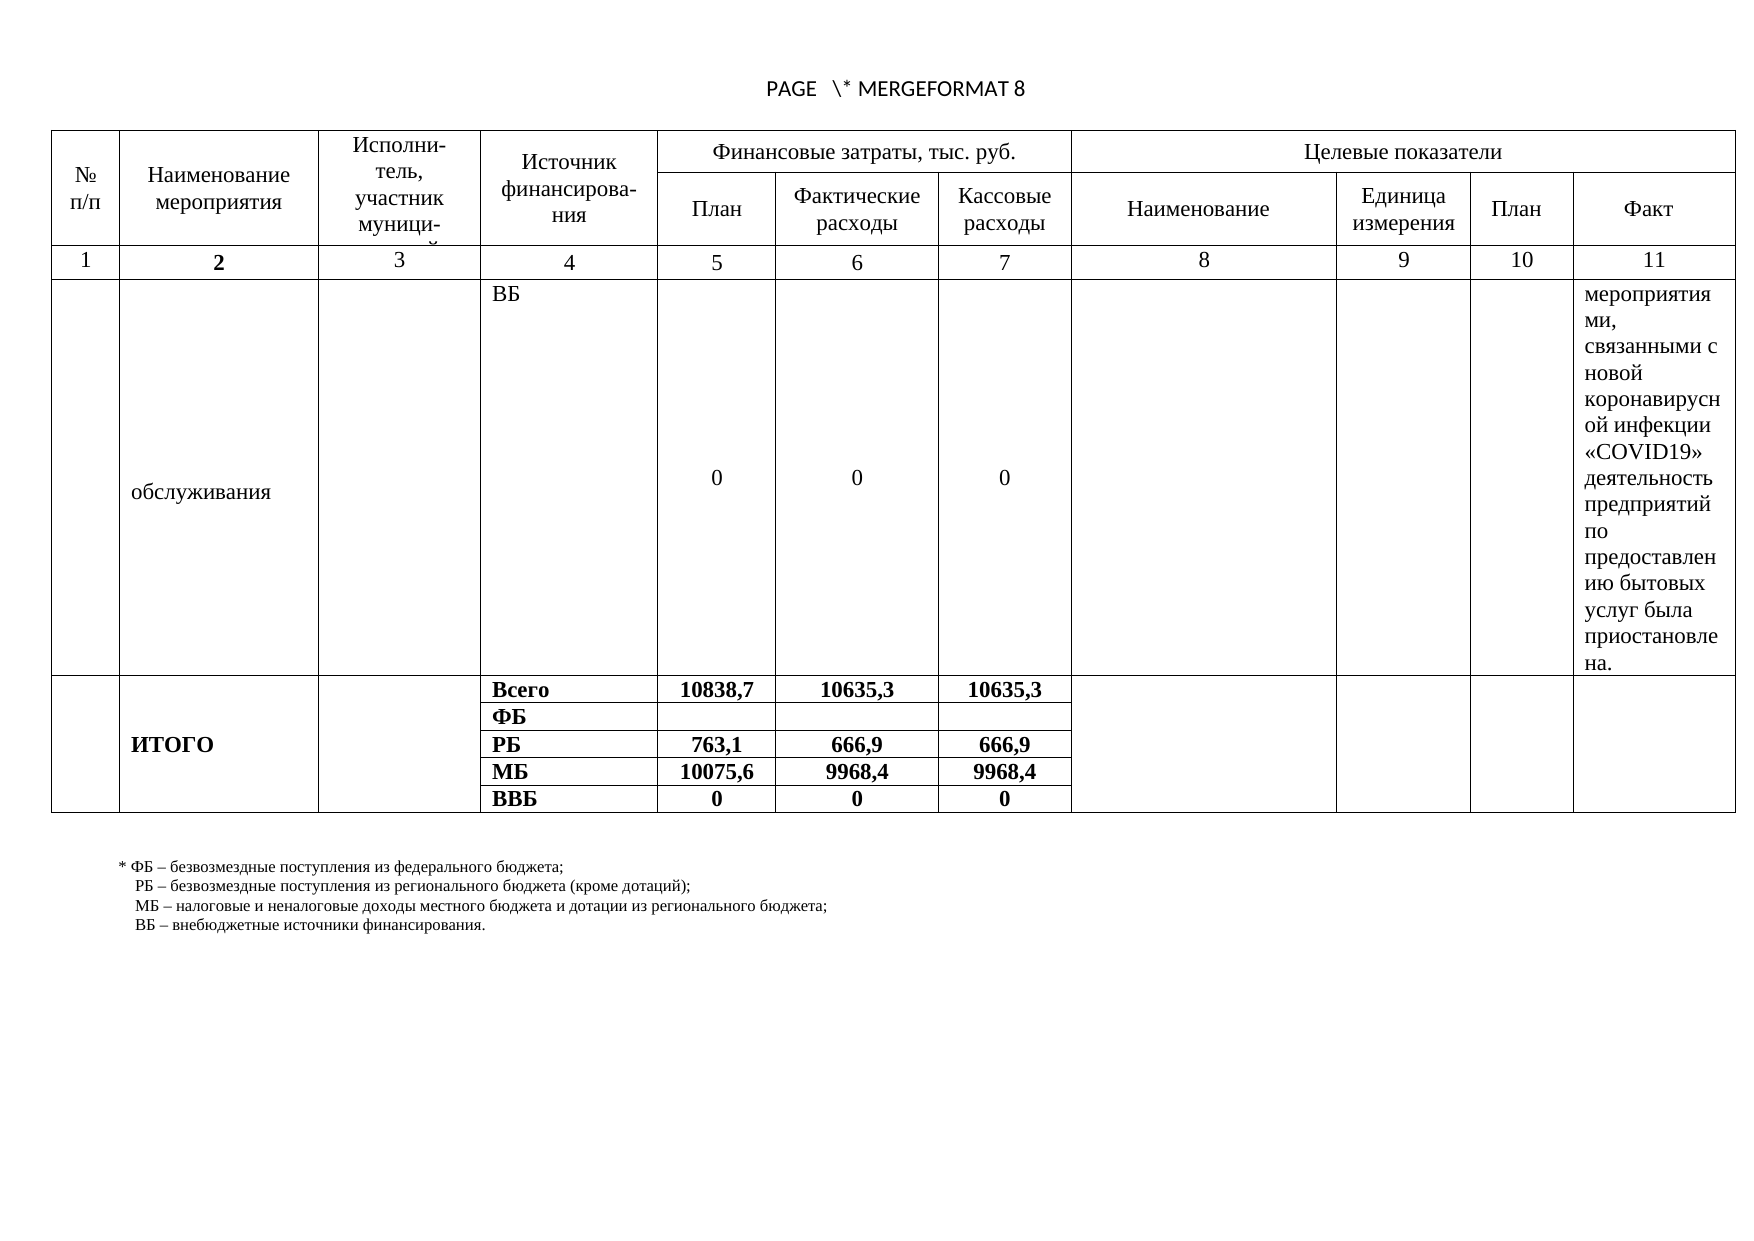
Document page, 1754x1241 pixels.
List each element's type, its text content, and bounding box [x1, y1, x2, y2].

table_header Исполни-тель, участник муници-пальной программы [319, 131, 480, 245]
table_cell ФБ [481, 703, 657, 730]
table_cell 2 [120, 246, 318, 278]
table_cell 10075,6 [658, 758, 775, 784]
table_cell ИТОГО [120, 676, 318, 812]
table_cell 0 [658, 280, 775, 675]
table_cell 5 [658, 246, 775, 278]
table_cell Фактические расходы [776, 173, 938, 245]
table_cell МБ [481, 758, 657, 784]
table_cell 666,9 [776, 731, 938, 757]
text РБ – безвозмездные поступления из регионального бюджета (кроме дотаций); [118, 876, 1668, 895]
table_cell Кассовые расходы [939, 173, 1071, 245]
table_cell Всего [481, 676, 657, 702]
text МБ – налоговые и неналоговые доходы местного бюджета и дотации из регионального бюджета; [118, 895, 1668, 914]
table_cell 7 [939, 246, 1071, 278]
table_cell Факт [1574, 173, 1735, 245]
table_cell 10838,7 [658, 676, 775, 702]
table_cell РБ [481, 731, 657, 757]
table_header № п/п [52, 131, 119, 245]
table_cell [1574, 676, 1735, 812]
table_header Целевые показатели [1072, 131, 1735, 172]
table_cell 763,1 [658, 731, 775, 757]
table_cell План [1471, 173, 1573, 245]
table_cell 10 [1471, 246, 1573, 278]
table_cell 9 [1337, 246, 1470, 278]
table_cell План [658, 173, 775, 245]
text ВБ – внебюджетные источники финансирования. [118, 914, 1668, 934]
table_cell 0 [776, 786, 938, 812]
table_cell 4 [481, 246, 657, 278]
table_cell ВБ [481, 280, 657, 675]
table_cell [658, 703, 775, 730]
table_cell 666,9 [939, 731, 1071, 757]
table_cell 10635,3 [939, 676, 1071, 702]
table_cell [939, 703, 1071, 730]
table_cell 10635,3 [776, 676, 938, 702]
table_cell 6 [776, 246, 938, 278]
table_cell [776, 703, 938, 730]
text * ФБ – безвозмездные поступления из федерального бюджета; [118, 857, 1668, 876]
table_cell [1471, 676, 1573, 812]
table_cell 9968,4 [776, 758, 938, 784]
table_cell [319, 676, 480, 812]
table_cell 11 [1574, 246, 1735, 278]
table_header Источник финансирова-ния [481, 131, 657, 245]
table_cell 8 [1072, 246, 1336, 278]
table_cell 1 [52, 246, 119, 278]
table_cell 0 [776, 280, 938, 675]
table_cell 9968,4 [939, 758, 1071, 784]
table_header Наименование мероприятия [120, 131, 318, 245]
table_cell 0 [939, 280, 1071, 675]
table_cell [1072, 676, 1336, 812]
table_cell ВВБ [481, 786, 657, 812]
table_cell Единица измерения [1337, 173, 1470, 245]
table_cell [52, 676, 119, 812]
table_cell 0 [939, 786, 1071, 812]
table_cell 3 [319, 246, 480, 278]
table_cell [1337, 676, 1470, 812]
table_header Финансовые затраты, тыс. руб. [658, 131, 1071, 172]
table_cell Наименование [1072, 173, 1336, 245]
table_cell 0 [658, 786, 775, 812]
